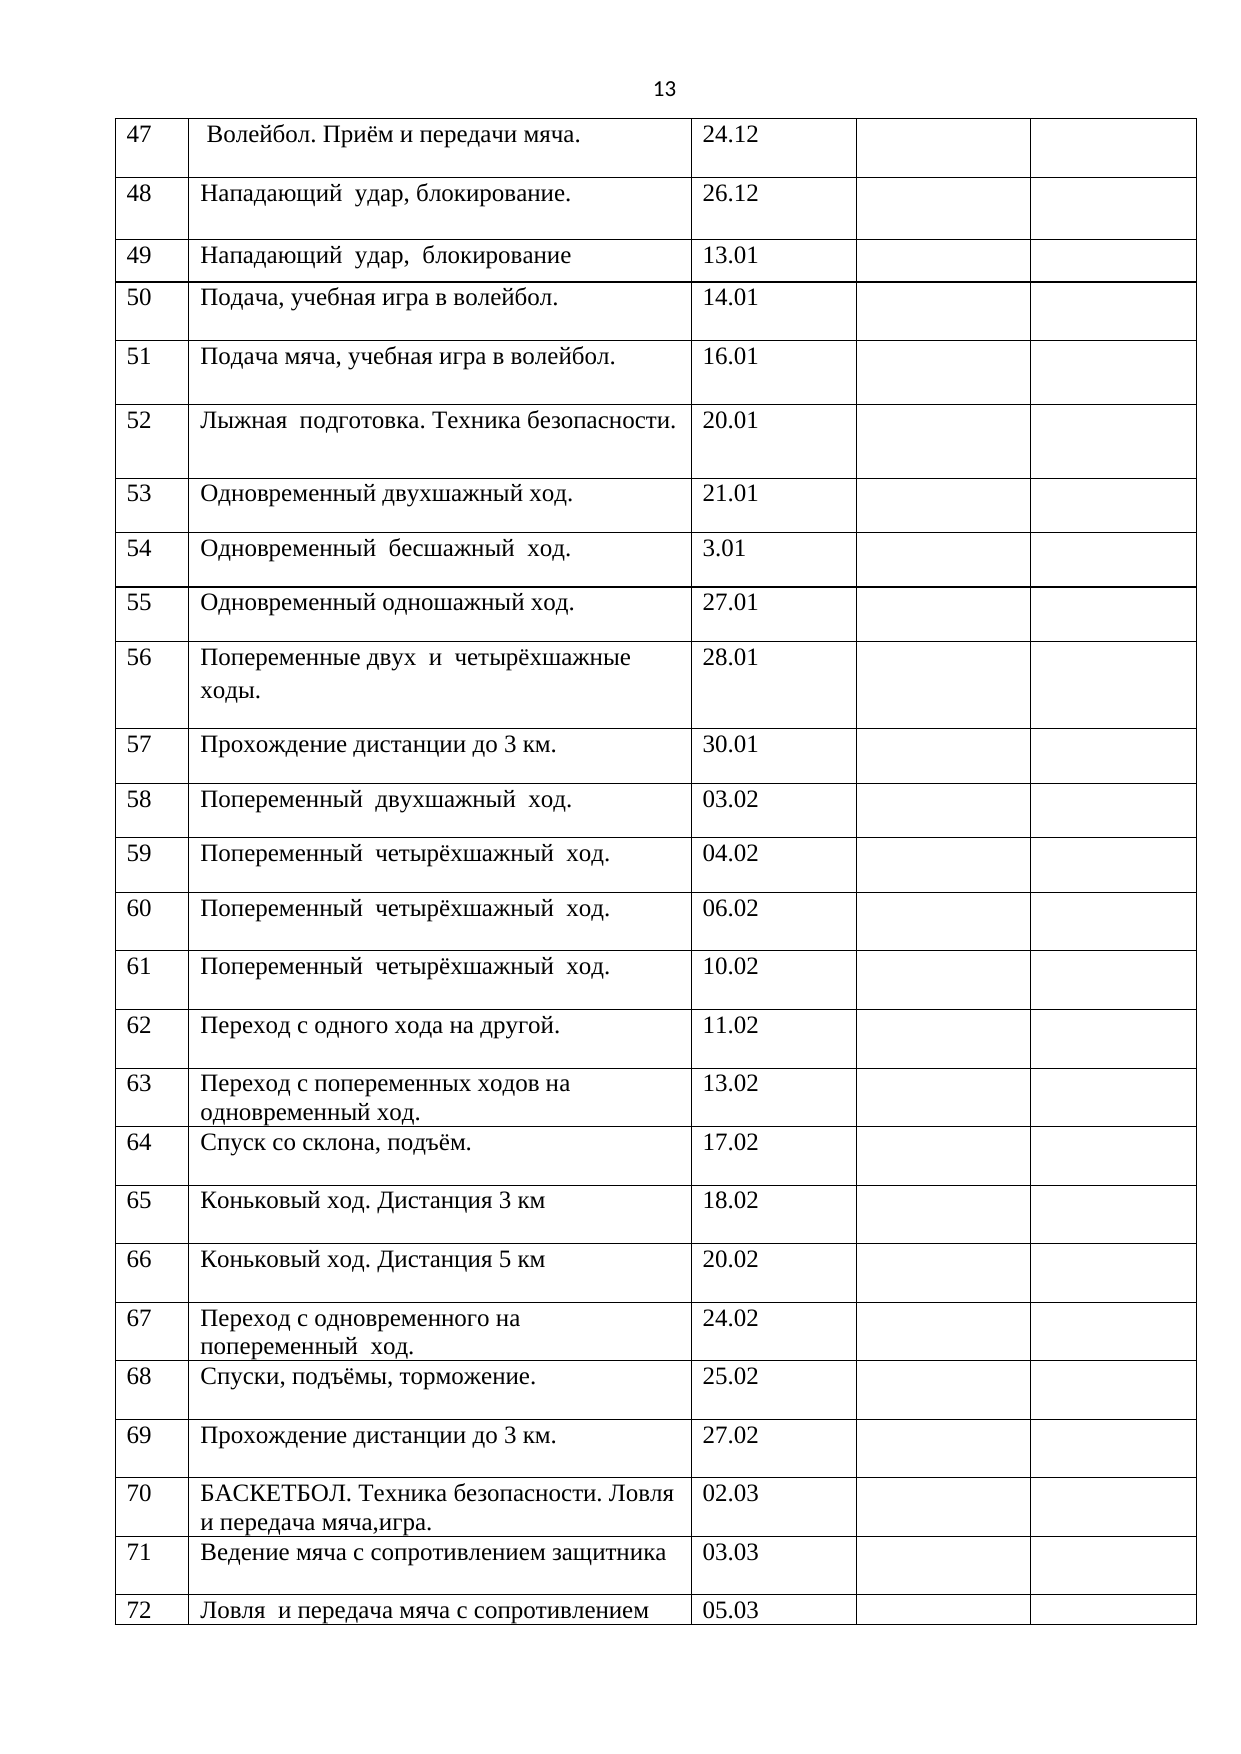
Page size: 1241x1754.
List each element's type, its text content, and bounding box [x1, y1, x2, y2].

table_cell 21.01 [692, 479, 856, 532]
table_cell 71 [116, 1537, 188, 1594]
table_cell [1031, 1069, 1196, 1126]
table_cell 64 [116, 1127, 188, 1184]
table_cell Попеременный четырёхшажный ход. [189, 838, 691, 892]
table_cell Спуски, подъёмы, торможение. [189, 1361, 691, 1419]
table_cell [857, 729, 1030, 783]
table_cell [1031, 119, 1196, 177]
table_cell БАСКЕТБОЛ. Техника безопасности. Ловля и передача мяча,игра. [189, 1478, 691, 1536]
table_cell 48 [116, 178, 188, 239]
table_cell Переход с одновременного на попеременный ход. [189, 1303, 691, 1360]
table_cell 11.02 [692, 1010, 856, 1067]
table_cell [857, 533, 1030, 586]
table_cell 61 [116, 951, 188, 1009]
table_cell Ведение мяча с сопротивлением защитника [189, 1537, 691, 1594]
table_cell [857, 1127, 1030, 1184]
table_cell [1031, 479, 1196, 532]
table_cell 17.02 [692, 1127, 856, 1184]
table_cell 62 [116, 1010, 188, 1067]
table_cell 10.02 [692, 951, 856, 1009]
table_cell [857, 1595, 1030, 1624]
table_cell 13.01 [692, 240, 856, 281]
table_cell 25.02 [692, 1361, 856, 1419]
table_cell 47 [116, 119, 188, 177]
table_cell [857, 283, 1030, 340]
table_cell [857, 1537, 1030, 1594]
table_cell 67 [116, 1303, 188, 1360]
table_cell [1031, 1303, 1196, 1360]
table_cell [857, 1361, 1030, 1419]
table_cell 57 [116, 729, 188, 783]
table_cell [857, 1478, 1030, 1536]
table_cell [1031, 951, 1196, 1009]
table_cell [857, 341, 1030, 404]
table_cell [1031, 533, 1196, 586]
table_cell 02.03 [692, 1478, 856, 1536]
table_cell Одновременный бесшажный ход. [189, 533, 691, 586]
table_cell 24.02 [692, 1303, 856, 1360]
table_cell [1031, 893, 1196, 950]
table_cell Лыжная подготовка. Техника безопасности. [189, 405, 691, 477]
table_cell 28.01 [692, 642, 856, 728]
table_cell Волейбол. Приём и передачи мяча. [189, 119, 691, 177]
table_cell [1031, 1361, 1196, 1419]
table_cell Нападающий удар, блокирование [189, 240, 691, 281]
table_cell [1031, 1420, 1196, 1477]
table_cell 60 [116, 893, 188, 950]
table_cell 70 [116, 1478, 188, 1536]
table_cell 03.02 [692, 784, 856, 837]
table_cell [857, 951, 1030, 1009]
table_cell 58 [116, 784, 188, 837]
table_cell Попеременный двухшажный ход. [189, 784, 691, 837]
table_cell [857, 1069, 1030, 1126]
table_cell [857, 784, 1030, 837]
table_cell Подача, учебная игра в волейбол. [189, 283, 691, 340]
table_cell 49 [116, 240, 188, 281]
table_cell Спуск со склона, подъём. [189, 1127, 691, 1184]
table_cell Нападающий удар, блокирование. [189, 178, 691, 239]
table_cell [857, 588, 1030, 641]
table_cell [857, 1186, 1030, 1243]
table_cell Коньковый ход. Дистанция 3 км [189, 1186, 691, 1243]
table_cell Коньковый ход. Дистанция 5 км [189, 1244, 691, 1302]
table_cell Попеременный четырёхшажный ход. [189, 893, 691, 950]
table_cell [1031, 1478, 1196, 1536]
table_cell [1031, 1010, 1196, 1067]
table_cell Прохождение дистанции до 3 км. [189, 729, 691, 783]
table_cell [857, 642, 1030, 728]
table_cell 03.03 [692, 1537, 856, 1594]
table_cell [857, 119, 1030, 177]
table_cell 05.03 [692, 1595, 856, 1624]
table_cell 68 [116, 1361, 188, 1419]
table_cell Попеременные двух и четырёхшажные ходы. [189, 642, 691, 728]
table_cell [1031, 283, 1196, 340]
table_cell 72 [116, 1595, 188, 1624]
table_cell [1031, 1186, 1196, 1243]
table_cell 27.02 [692, 1420, 856, 1477]
table_cell Одновременный двухшажный ход. [189, 479, 691, 532]
table_cell 20.02 [692, 1244, 856, 1302]
table_cell [1031, 240, 1196, 281]
table_cell [857, 178, 1030, 239]
table_cell 24.12 [692, 119, 856, 177]
table_cell [1031, 1127, 1196, 1184]
table_cell [1031, 178, 1196, 239]
table_cell 54 [116, 533, 188, 586]
table_cell 04.02 [692, 838, 856, 892]
table_cell [857, 1303, 1030, 1360]
table_cell 26.12 [692, 178, 856, 239]
table_cell 16.01 [692, 341, 856, 404]
table_cell [857, 405, 1030, 477]
table_cell 55 [116, 588, 188, 641]
table_cell 59 [116, 838, 188, 892]
table_cell [1031, 642, 1196, 728]
table_cell 66 [116, 1244, 188, 1302]
table_cell 52 [116, 405, 188, 477]
table_cell Переход с одного хода на другой. [189, 1010, 691, 1067]
table_cell [857, 1010, 1030, 1067]
table_cell [1031, 1595, 1196, 1624]
table_cell 65 [116, 1186, 188, 1243]
table_cell 30.01 [692, 729, 856, 783]
table_cell 14.01 [692, 283, 856, 340]
table_cell [1031, 729, 1196, 783]
table_cell [857, 838, 1030, 892]
table_cell 63 [116, 1069, 188, 1126]
table_cell 51 [116, 341, 188, 404]
table_cell Подача мяча, учебная игра в волейбол. [189, 341, 691, 404]
table_cell Переход с попеременных ходов на одновременный ход. [189, 1069, 691, 1126]
table_cell 20.01 [692, 405, 856, 477]
table_cell [1031, 1244, 1196, 1302]
table_cell 13.02 [692, 1069, 856, 1126]
table_cell 27.01 [692, 588, 856, 641]
table_cell [1031, 1537, 1196, 1594]
table_cell Попеременный четырёхшажный ход. [189, 951, 691, 1009]
table_cell [1031, 838, 1196, 892]
table_cell 56 [116, 642, 188, 728]
table_cell Одновременный одношажный ход. [189, 588, 691, 641]
table_cell 53 [116, 479, 188, 532]
table_cell [1031, 588, 1196, 641]
table_cell 50 [116, 283, 188, 340]
table_cell 18.02 [692, 1186, 856, 1243]
table_cell 69 [116, 1420, 188, 1477]
table_cell Прохождение дистанции до 3 км. [189, 1420, 691, 1477]
table_cell [857, 1420, 1030, 1477]
table_cell [857, 893, 1030, 950]
table_cell 06.02 [692, 893, 856, 950]
table_cell [857, 240, 1030, 281]
table_cell [1031, 784, 1196, 837]
table_cell 3.01 [692, 533, 856, 586]
table_cell [857, 1244, 1030, 1302]
table_cell [1031, 405, 1196, 477]
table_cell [189, 1595, 691, 1624]
table_cell [857, 479, 1030, 532]
table_cell [1031, 341, 1196, 404]
